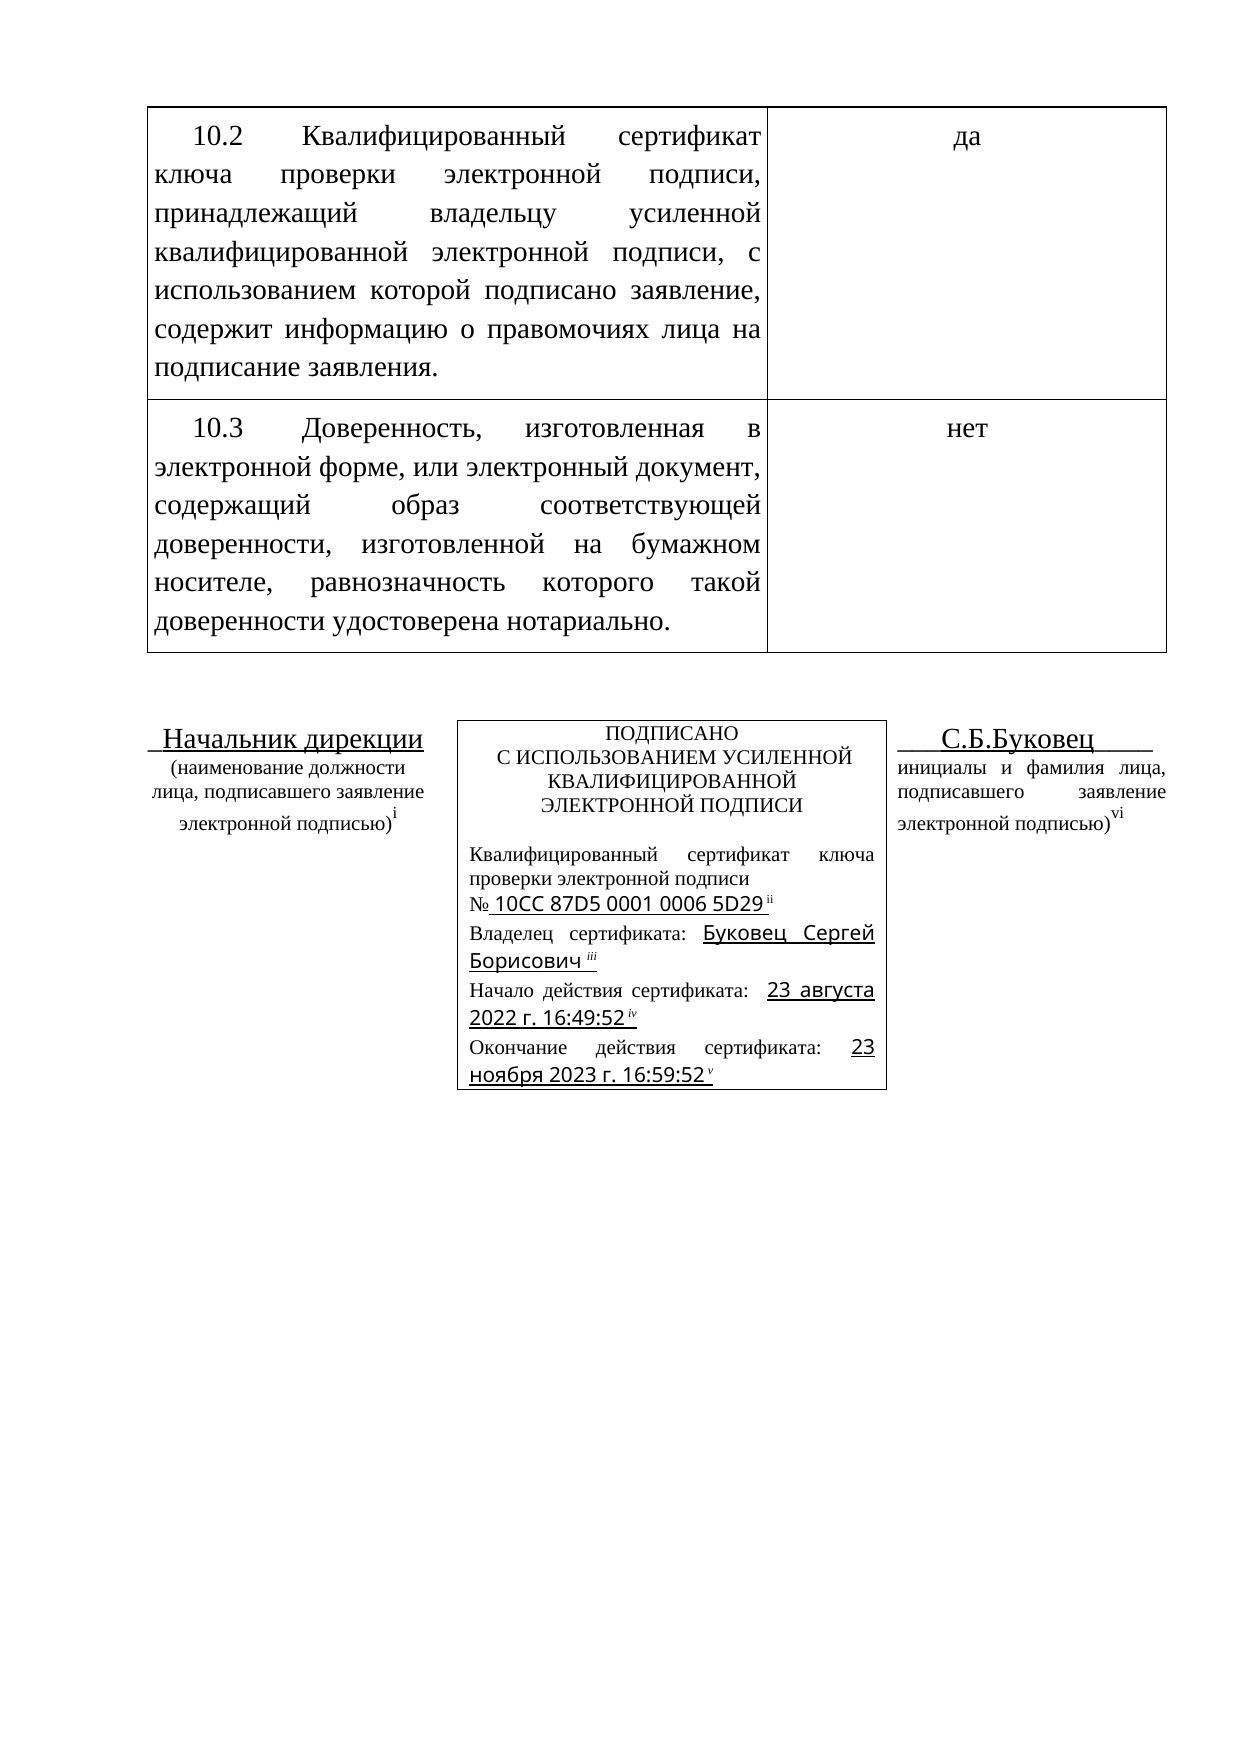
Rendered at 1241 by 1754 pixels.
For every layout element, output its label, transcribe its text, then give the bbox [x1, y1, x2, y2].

table_cell Квалифицированный сертификат ключа проверки электронной подписи, принадлежащий владельцу усиленной квалифицированной электронной подписи, с использованием которой подписано заявление, содержит информацию о правомочиях лица на подписание заявления. [148, 108, 767, 398]
table_cell нет [768, 400, 1166, 652]
table_cell да [768, 108, 1166, 398]
table_cell Доверенность, изготовленная в электронной форме, или электронный документ, содержащий образ соответствующей доверенности, изготовленной на бумажном носителе, равнозначность которого такой доверенности удостоверена нотариально. [148, 400, 767, 652]
table_header ПОДПИСАНО С ИСПОЛЬЗОВАНИЕМ УСИЛЕННОЙ КВАЛИФИЦИРОВАННОЙ ЭЛЕКТРОННОЙ ПОДПИСИ Квалифицированный сертификат ключа проверки электронной подписи № 10CC 87D5 0001 0006 5D29 Владелец сертификата: Буковец Сергей Борисович Начало действия сертификата: ‎ ‎23 августа ‎2022 ‎г. 16:49:52 Окончание действия сертификата: ‎23 ноября 2023 ‎г. 16:59:52 [458, 721, 886, 1089]
table_header ___С.Б.Буковец____ инициалы и фамилия лица, подписавшего заявление электронной подписью) [887, 720, 1178, 1089]
table_header _Начальник дирекции (наименование должности лица, подписавшего заявление электронной подписью) [136, 720, 457, 1089]
